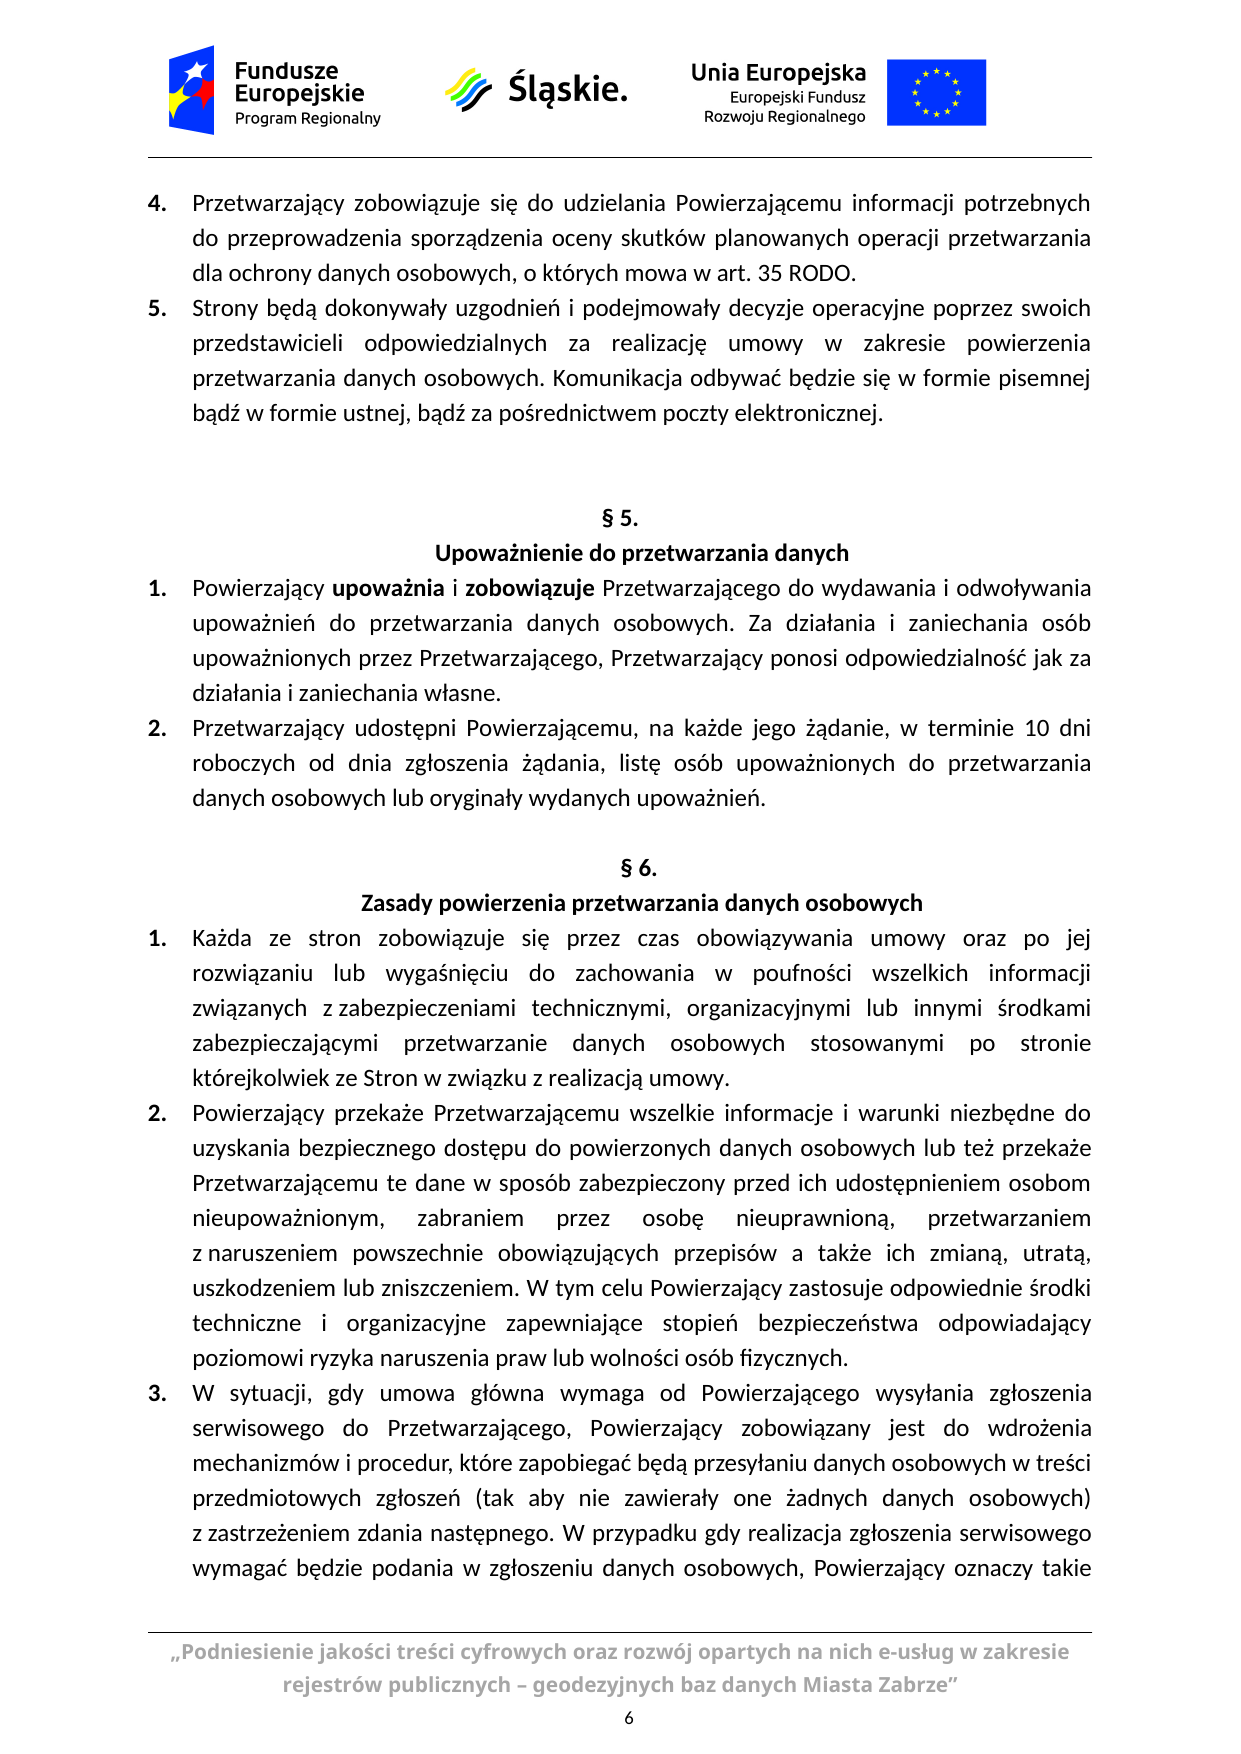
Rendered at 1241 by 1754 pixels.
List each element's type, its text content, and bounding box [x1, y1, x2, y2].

list Przetwarzający udostępni Powierzającemu, na każde jego żądanie, w terminie 10 dni roboczych od dnia zgłoszenia żądania, listę osób upoważnionych do przetwarzania danych osobowych lub oryginały wydanych upoważnień. [148, 712, 1092, 813]
list Przetwarzający zobowiązuje się do udzielania Powierzającemu informacji potrzebnych do przeprowadzenia sporządzenia oceny skutków planowanych operacji przetwarzania dla ochrony danych osobowych, o których mowa w art. 35 RODO. [148, 187, 1092, 288]
picture [147, 23, 1008, 155]
text Upoważnienie do przetwarzania danych [192, 537, 1092, 568]
text § 6. [185, 852, 1092, 883]
list Powierzający upoważnia i zobowiązuje Przetwarzającego do wydawania i odwoływania upoważnień do przetwarzania danych osobowych. Za działania i zaniechania osób upoważnionych przez Przetwarzającego, Przetwarzający ponosi odpowiedzialność jak za działania i zaniechania własne. [148, 572, 1092, 708]
list Powierzający przekaże Przetwarzającemu wszelkie informacje i warunki niezbędne do uzyskania bezpiecznego dostępu do powierzonych danych osobowych lub też przekaże Przetwarzającemu te dane w sposób zabezpieczony przed ich udostępnieniem osobom nieupoważnionym, zabraniem przez osobę nieuprawnioną, przetwarzaniem z naruszeniem powszechnie obowiązujących przepisów a także ich zmianą, utratą, uszkodzeniem lub zniszczeniem. W tym celu Powierzający zastosuje odpowiednie środki techniczne i organizacyjne zapewniające stopień bezpieczeństwa odpowiadający poziomowi ryzyka naruszenia praw lub wolności osób fizycznych. [148, 1097, 1092, 1373]
text Zasady powierzenia przetwarzania danych osobowych [192, 887, 1092, 918]
text § 5. [148, 502, 1092, 533]
list Strony będą dokonywały uzgodnień i podejmowały decyzje operacyjne poprzez swoich przedstawicieli odpowiedzialnych za realizację umowy w zakresie powierzenia przetwarzania danych osobowych. Komunikacja odbywać będzie się w formie pisemnej bądź w formie ustnej, bądź za pośrednictwem poczty elektronicznej. [148, 292, 1092, 428]
list Każda ze stron zobowiązuje się przez czas obowiązywania umowy oraz po jej rozwiązaniu lub wygaśnięciu do zachowania w poufności wszelkich informacji związanych z zabezpieczeniami technicznymi, organizacyjnymi lub innymi środkami zabezpieczającymi przetwarzanie danych osobowych stosowanymi po stronie którejkolwiek ze Stron w związku z realizacją umowy. [148, 922, 1092, 1093]
